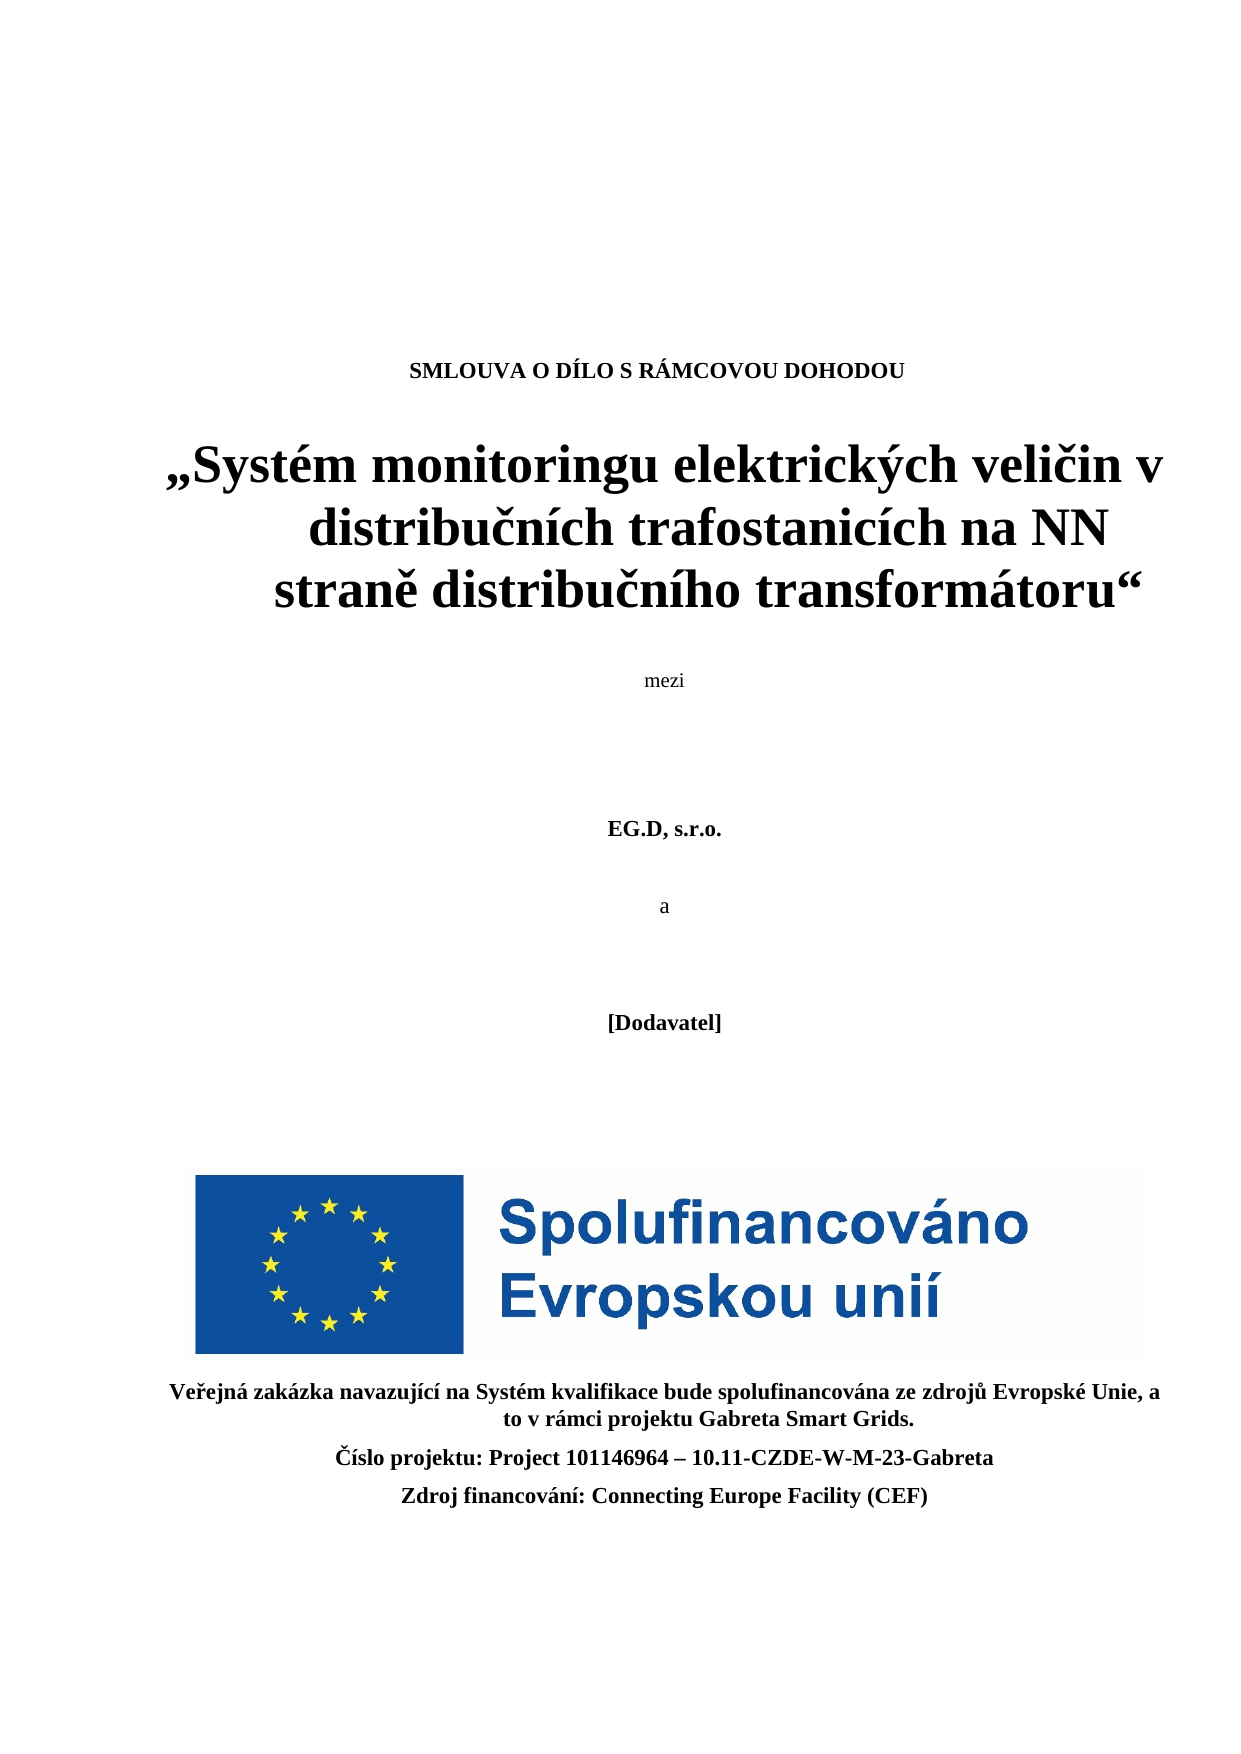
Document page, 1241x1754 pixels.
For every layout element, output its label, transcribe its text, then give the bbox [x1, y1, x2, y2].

picture [183, 1164, 1145, 1366]
text Zdroj financování: Connecting Europe Facility (CEF) [164, 1482, 1165, 1509]
text Číslo projektu: Project 101146964 – 10.11-CZDE-W-M-23-Gabreta [164, 1444, 1165, 1470]
text mezi [164, 668, 1165, 692]
text Veřejná zakázka navazující na Systém kvalifikace bude spolufinancována ze zdrojů Evropské Unie, a to v rámci projektu Gabreta Smart Grids. [164, 1378, 1165, 1431]
text EG.D, s.r.o. [164, 814, 1165, 841]
text Smlouva o dílo s rámcovou dohodou [149, 357, 1165, 383]
text „Systém monitoringu elektrických veličin v distribučních trafostanicích na NN straně distribučního transformátoru“ [164, 432, 1165, 619]
text a [164, 892, 1165, 919]
text [Dodavatel] [164, 1009, 1165, 1035]
